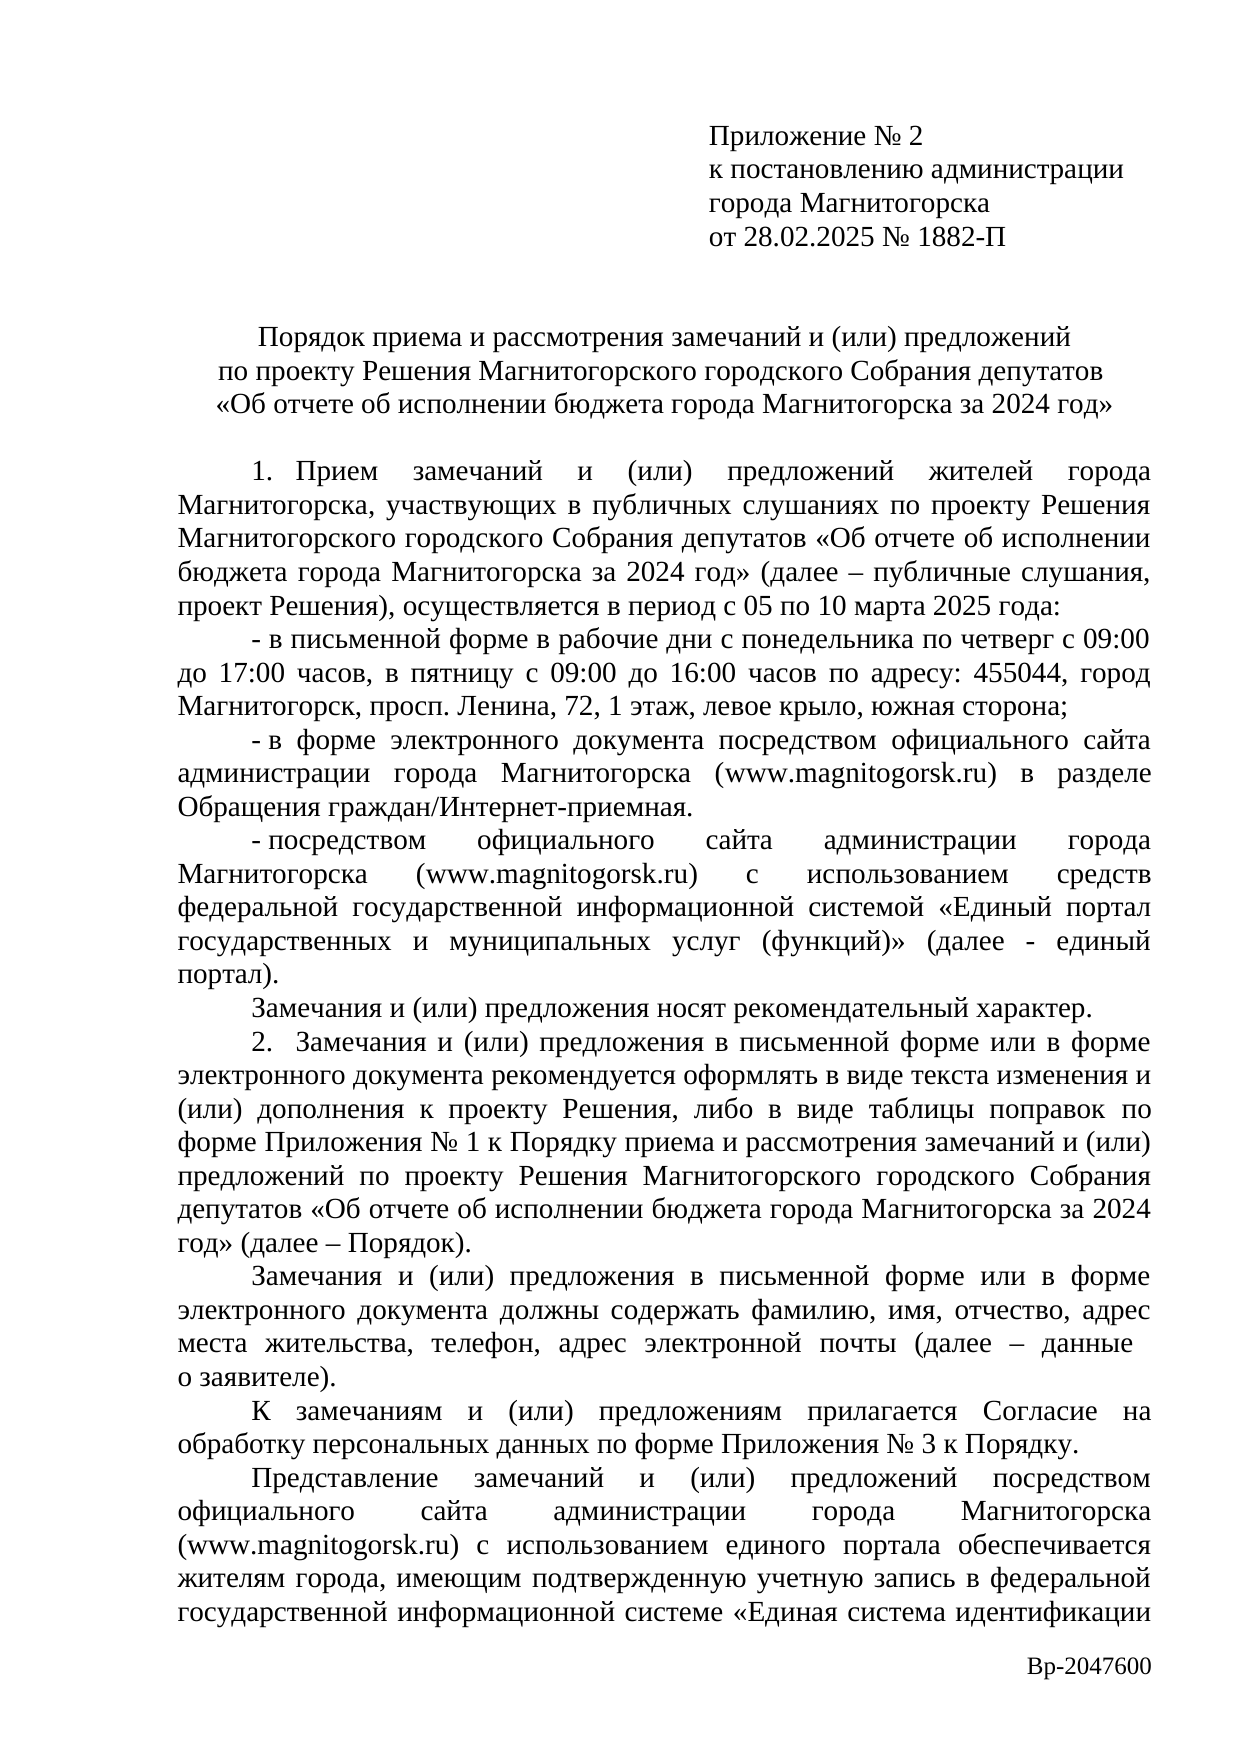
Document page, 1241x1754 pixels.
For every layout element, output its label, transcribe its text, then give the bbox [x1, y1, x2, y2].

list Замечания и (или) предложения в письменной форме или в форме электронного документа рекомендуется оформлять в виде текста изменения и (или) дополнения к проекту Решения, либо в виде таблицы поправок по форме Приложения № 1 к Порядку приема и рассмотрения замечаний и (или) предложений по проекту Решения Магнитогорского городского Собрания депутатов «Об отчете об исполнении бюджета города Магнитогорска за 2024 год» (далее – Порядок). [177, 1024, 1152, 1258]
text - в форме электронного документа посредством официального сайта администрации города Магнитогорска (www.magnitogorsk.ru) в разделе Обращения граждан/Интернет-приемная. [177, 722, 1152, 822]
list Прием замечаний и (или) предложений жителей города Магнитогорска, участвующих в публичных слушаниях по проекту Решения Магнитогорского городского Собрания депутатов «Об отчете об исполнении бюджета города Магнитогорска за 2024 год» (далее – публичные слушания, проект Решения), осуществляется в период с 05 по 10 марта 2025 года: [177, 453, 1152, 621]
text Порядок приема и рассмотрения замечаний и (или) предложений [177, 319, 1152, 353]
text города Магнитогорска [177, 185, 1152, 219]
text Замечания и (или) предложения в письменной форме или в форме электронного документа должны содержать фамилию, имя, отчество, адрес места жительства, телефон, адрес электронной почты (далее – данные о заявителе). [177, 1258, 1152, 1393]
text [177, 1460, 1152, 1627]
text к постановлению администрации [177, 152, 1152, 185]
text по проекту Решения Магнитогорского городского Собрания депутатов «Об отчете об исполнении бюджета города Магнитогорска за 2024 год» [177, 353, 1152, 420]
text - в письменной форме в рабочие дни с понедельника по четверг с 09:00 до 17:00 часов, в пятницу с 09:00 до 16:00 часов по адресу: 455044, город Магнитогорск, просп. Ленина, 72, 1 этаж, левое крыло, южная сторона; [177, 621, 1152, 722]
text Приложение № 2 [177, 118, 1152, 152]
text К замечаниям и (или) предложениям прилагается Согласие на обработку персональных данных по форме Приложения № 3 к Порядку. [177, 1393, 1152, 1460]
text Замечания и (или) предложения носят рекомендательный характер. [177, 990, 1152, 1024]
text от 28.02.2025 № 1882-П [177, 219, 1152, 252]
text - посредством официального сайта администрации города Магнитогорска (www.magnitogorsk.ru) с использованием средств федеральной государственной информационной системой «Единый портал государственных и муниципальных услуг (функций)» (далее - единый портал). [177, 822, 1152, 990]
